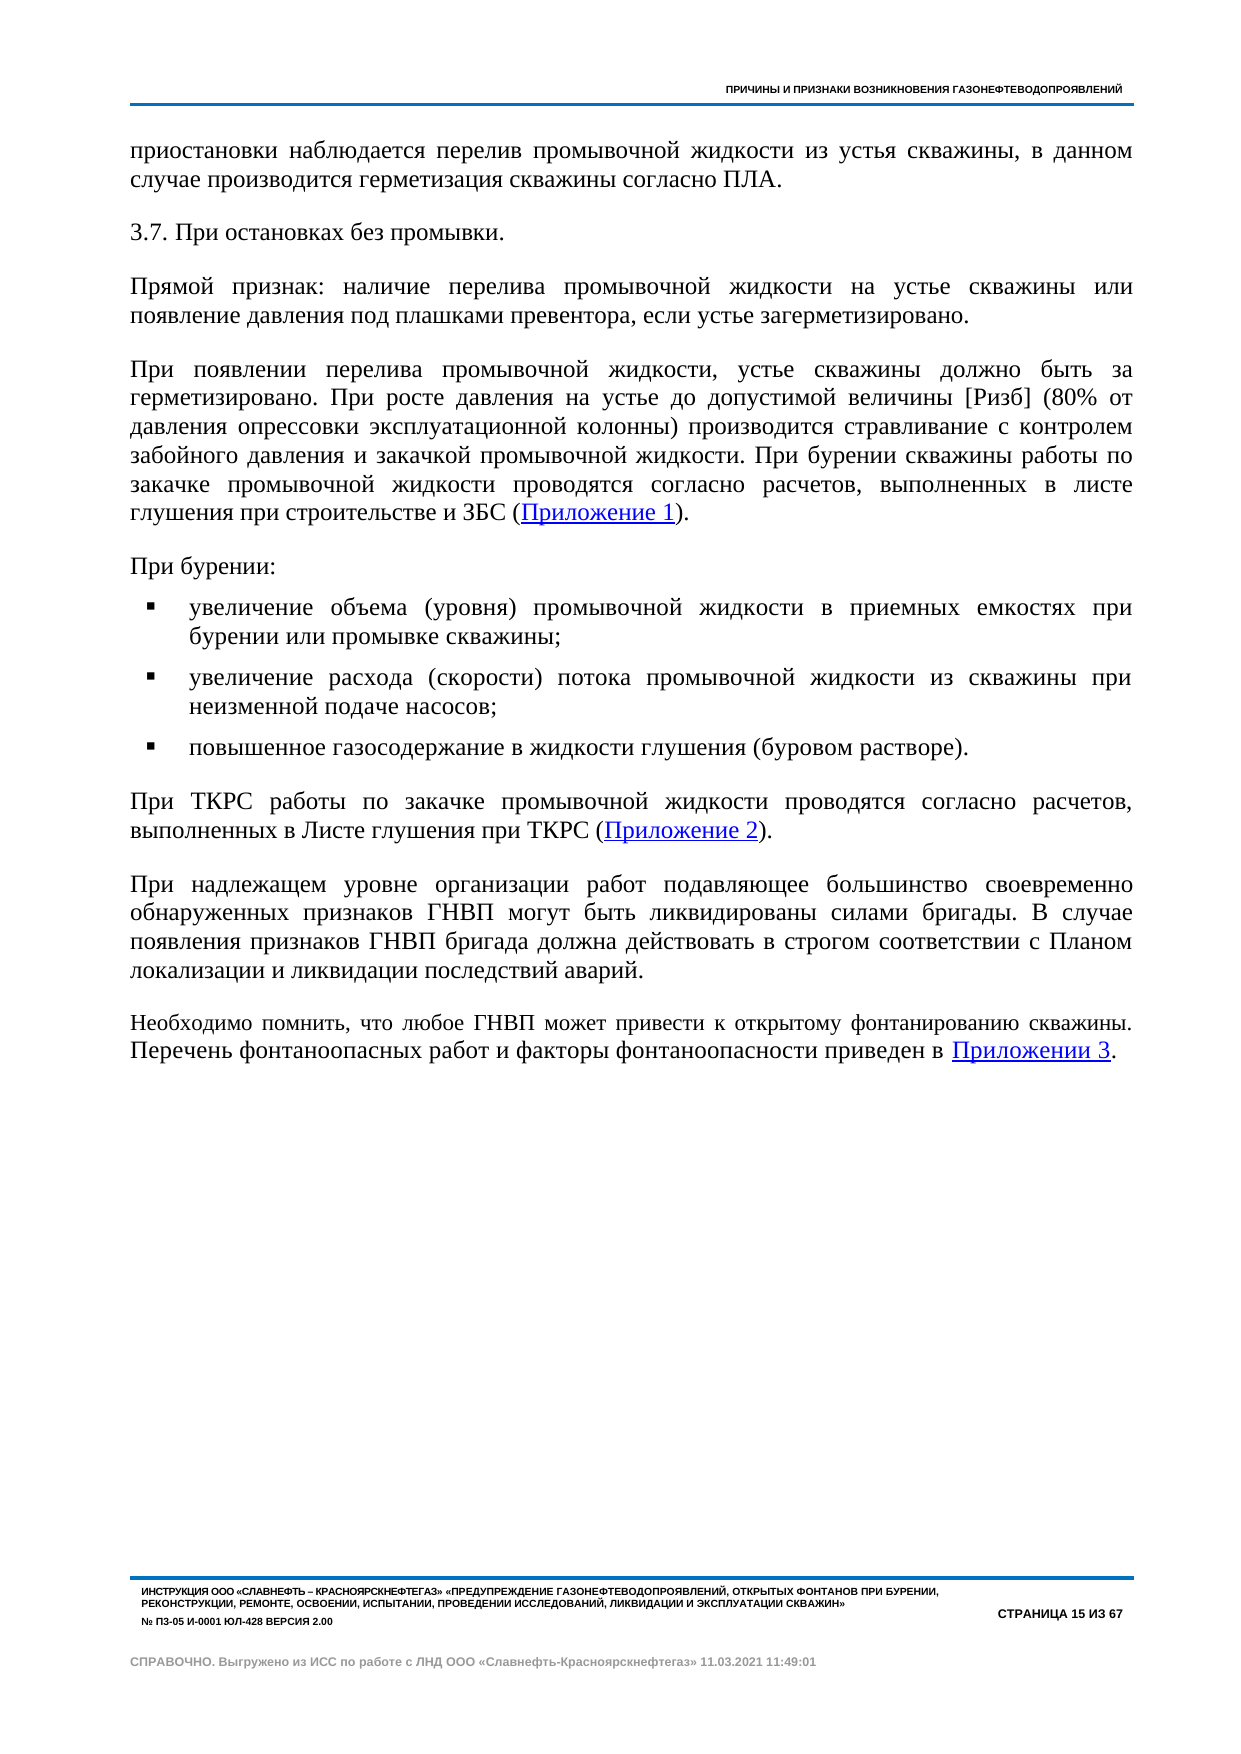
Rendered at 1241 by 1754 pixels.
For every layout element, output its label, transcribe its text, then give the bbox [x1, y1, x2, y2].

text При надлежащем уровне организации работ подавляющее большинство своевременно обнаруженных признаков ГНВП могут быть ликвидированы силами бригады. В случае появления признаков ГНВП бригада должна действовать в строгом соответствии с Планом локализации и ликвидации последствий аварий. [130, 869, 1134, 984]
list повышенное газосодержание в жидкости глушения (буровом растворе). [145, 732, 1134, 761]
text Прямой признак: наличие перелива промывочной жидкости на устье скважины или появление давления под плашками превентора, если устье загерметизировано. [130, 271, 1134, 329]
list увеличение объема (уровня) промывочной жидкости в приемных емкостях при бурении или промывке скважины; [145, 592, 1134, 650]
text 3.7. При остановках без промывки. [130, 217, 1134, 246]
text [130, 135, 1134, 192]
text Необходимо помнить, что любое ГНВП может привести к открытому фонтанированию скважины. Перечень фонтаноопасных работ и факторы фонтаноопасности приведен в Приложении 3. [130, 1009, 1134, 1064]
text При ТКРС работы по закачке промывочной жидкости проводятся согласно расчетов, выполненных в Листе глушения при ТКРС (Приложение 2). [130, 786, 1134, 844]
list увеличение расхода (скорости) потока промывочной жидкости из скважины при неизменной подаче насосов; [145, 662, 1134, 720]
text При появлении перелива промывочной жидкости, устье скважины должно быть за герметизировано. При росте давления на устье до допустимой величины [Ризб] (80% от давления опрессовки эксплуатационной колонны) производится стравливание с контролем забойного давления и закачкой промывочной жидкости. При бурении скважины работы по закачке промывочной жидкости проводятся согласно расчетов, выполненных в листе глушения при строительстве и ЗБС (Приложение 1). [130, 354, 1134, 526]
text При бурении: [130, 551, 1134, 580]
